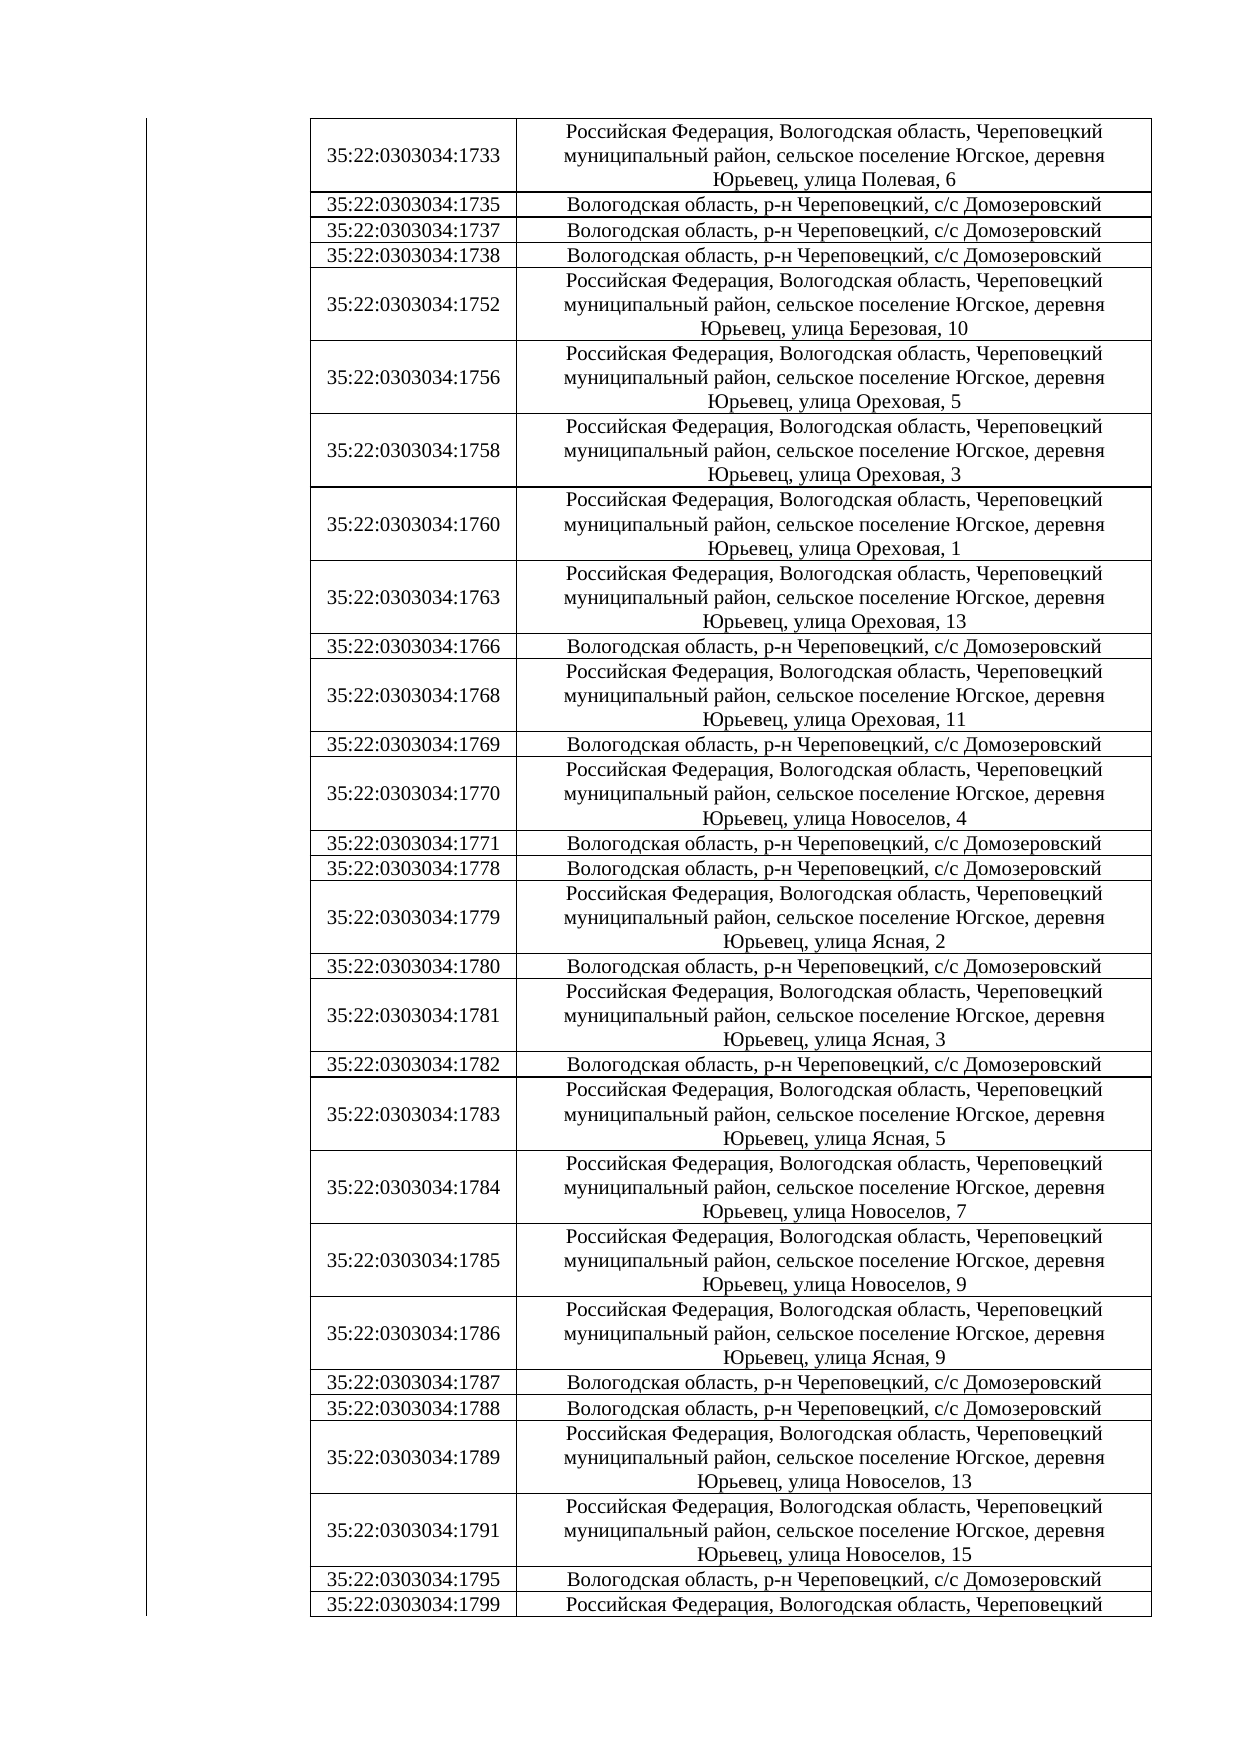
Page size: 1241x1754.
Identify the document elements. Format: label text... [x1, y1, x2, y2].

table_cell Российская Федерация, Вологодская область, Череповецкий муниципальный район, сельское поселение Югское, деревня Юрьевец, улица Ореховая, 3 [517, 414, 1151, 486]
table_cell Вологодская область, р-н Череповецкий, с/с Домозеровский [517, 218, 1151, 242]
table_cell Российская Федерация, Вологодская область, Череповецкий муниципальный район, сельское поселение Югское, деревня Юрьевец, улица Новоселов, 4 [517, 757, 1151, 829]
table_cell 35:22:0303034:1778 [311, 856, 516, 880]
table_cell 35:22:0303034:1784 [311, 1151, 516, 1223]
table_cell 35:22:0303034:1770 [311, 757, 516, 829]
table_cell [517, 1592, 1151, 1616]
table_cell 35:22:0303034:1788 [311, 1395, 516, 1419]
table_cell Российская Федерация, Вологодская область, Череповецкий муниципальный район, сельское поселение Югское, деревня Юрьевец, улица Ясная, 9 [517, 1297, 1151, 1369]
table_cell Российская Федерация, Вологодская область, Череповецкий муниципальный район, сельское поселение Югское, деревня Юрьевец, улица Ясная, 5 [517, 1078, 1151, 1149]
table_cell 35:22:0303034:1771 [311, 831, 516, 854]
table_cell 35:22:0303034:1780 [311, 954, 516, 978]
table_cell Вологодская область, р-н Череповецкий, с/с Домозеровский [517, 856, 1151, 880]
table_cell Вологодская область, р-н Череповецкий, с/с Домозеровский [517, 732, 1151, 756]
table_cell Российская Федерация, Вологодская область, Череповецкий муниципальный район, сельское поселение Югское, деревня Юрьевец, улица Полевая, 6 [517, 119, 1151, 191]
table_cell 35:22:0303034:1769 [311, 732, 516, 756]
table_cell Российская Федерация, Вологодская область, Череповецкий муниципальный район, cельское поселение Югское, деревня Юрьевец, улица Ясная, 3 [517, 979, 1151, 1051]
table_cell Вологодская область, р-н Череповецкий, с/с Домозеровский [517, 193, 1151, 216]
table_cell Российская Федерация, Вологодская область, Череповецкий муниципальный район, сельское поселение Югское, деревня Юрьевец, улица Новоселов, 15 [517, 1494, 1151, 1566]
table_cell 35:22:0303034:1733 [311, 119, 516, 191]
table_cell 35:22:0303034:1782 [311, 1052, 516, 1076]
table_cell 35:22:0303034:1760 [311, 488, 516, 559]
table_cell Российская Федерация, Вологодская область, Череповецкий муниципальный район, сельское поселение Югское, деревня Юрьевец, улица Новоселов, 9 [517, 1224, 1151, 1296]
table_cell Российская Федерация, Вологодская область, Череповецкий муниципальный район, сельское поселение Югское, деревня Юрьевец, улица Новоселов, 7 [517, 1151, 1151, 1223]
table_cell 35:22:0303034:1795 [311, 1567, 516, 1591]
table_cell Российская Федерация, Вологодская область, Череповецкий муниципальный район, сельское поселение Югское, деревня Юрьевец, улица Ореховая, 5 [517, 341, 1151, 413]
table_cell Вологодская область, р-н Череповецкий, с/с Домозеровский [517, 1567, 1151, 1591]
table_cell Вологодская область, р-н Череповецкий, с/с Домозеровский [517, 634, 1151, 658]
table_cell Вологодская область, р-н Череповецкий, с/с Домозеровский [517, 1395, 1151, 1419]
table_cell 35:22:0303034:1766 [311, 634, 516, 658]
table_cell 35:22:0303034:1783 [311, 1078, 516, 1149]
table_cell 35:22:0303034:1787 [311, 1370, 516, 1394]
table_cell Вологодская область, р-н Череповецкий, с/с Домозеровский [517, 954, 1151, 978]
table_cell 35:22:0303034:1786 [311, 1297, 516, 1369]
table_cell Вологодская область, р-н Череповецкий, с/с Домозеровский [517, 1370, 1151, 1394]
table_cell Вологодская область, р-н Череповецкий, с/с Домозеровский [517, 831, 1151, 854]
table_cell 35:22:0303034:1799 [311, 1592, 516, 1616]
table_cell Российская Федерация, Вологодская область, Череповецкий муниципальный район, сельское поселение Югское, деревня Юрьевец, улица Ореховая, 1 [517, 488, 1151, 559]
table_cell 35:22:0303034:1737 [311, 218, 516, 242]
table_cell Российская Федерация, Вологодская область, Череповецкий муниципальный район, сельское поселение Югское, деревня Юрьевец, улица Ореховая, 13 [517, 561, 1151, 633]
table_cell Российская Федерация, Вологодская область, Череповецкий муниципальный район, сельское поселение Югское, деревня Юрьевец, улица Ясная, 2 [517, 881, 1151, 953]
table_cell 35:22:0303034:1763 [311, 561, 516, 633]
table_cell 35:22:0303034:1789 [311, 1421, 516, 1493]
table_cell 35:22:0303034:1752 [311, 268, 516, 340]
table_cell 35:22:0303034:1756 [311, 341, 516, 413]
table_cell 35:22:0303034:1738 [311, 243, 516, 267]
table_cell 35:22:0303034:1791 [311, 1494, 516, 1566]
table_cell Российская Федерация, Вологодская область, Череповецкий муниципальный район, сельское поселение Югское, деревня Юрьевец, улица Новоселов, 13 [517, 1421, 1151, 1493]
table_cell 35:22:0303034:1779 [311, 881, 516, 953]
table_cell 35:22:0303034:1758 [311, 414, 516, 486]
table_cell Российская Федерация, Вологодская область, Череповецкий муниципальный район, сельское поселение Югское, деревня Юрьевец, улица Березовая, 10 [517, 268, 1151, 340]
table_cell 35:22:0303034:1785 [311, 1224, 516, 1296]
table_cell Вологодская область, р-н Череповецкий, с/с Домозеровский [517, 243, 1151, 267]
table_cell 35:22:0303034:1735 [311, 193, 516, 216]
table_cell 35:22:0303034:1768 [311, 659, 516, 731]
table_cell Российская Федерация, Вологодская область, Череповецкий муниципальный район, сельское поселение Югское, деревня Юрьевец, улица Ореховая, 11 [517, 659, 1151, 731]
table_cell Вологодская область, р-н Череповецкий, с/с Домозеровский [517, 1052, 1151, 1076]
table_cell 35:22:0303034:1781 [311, 979, 516, 1051]
